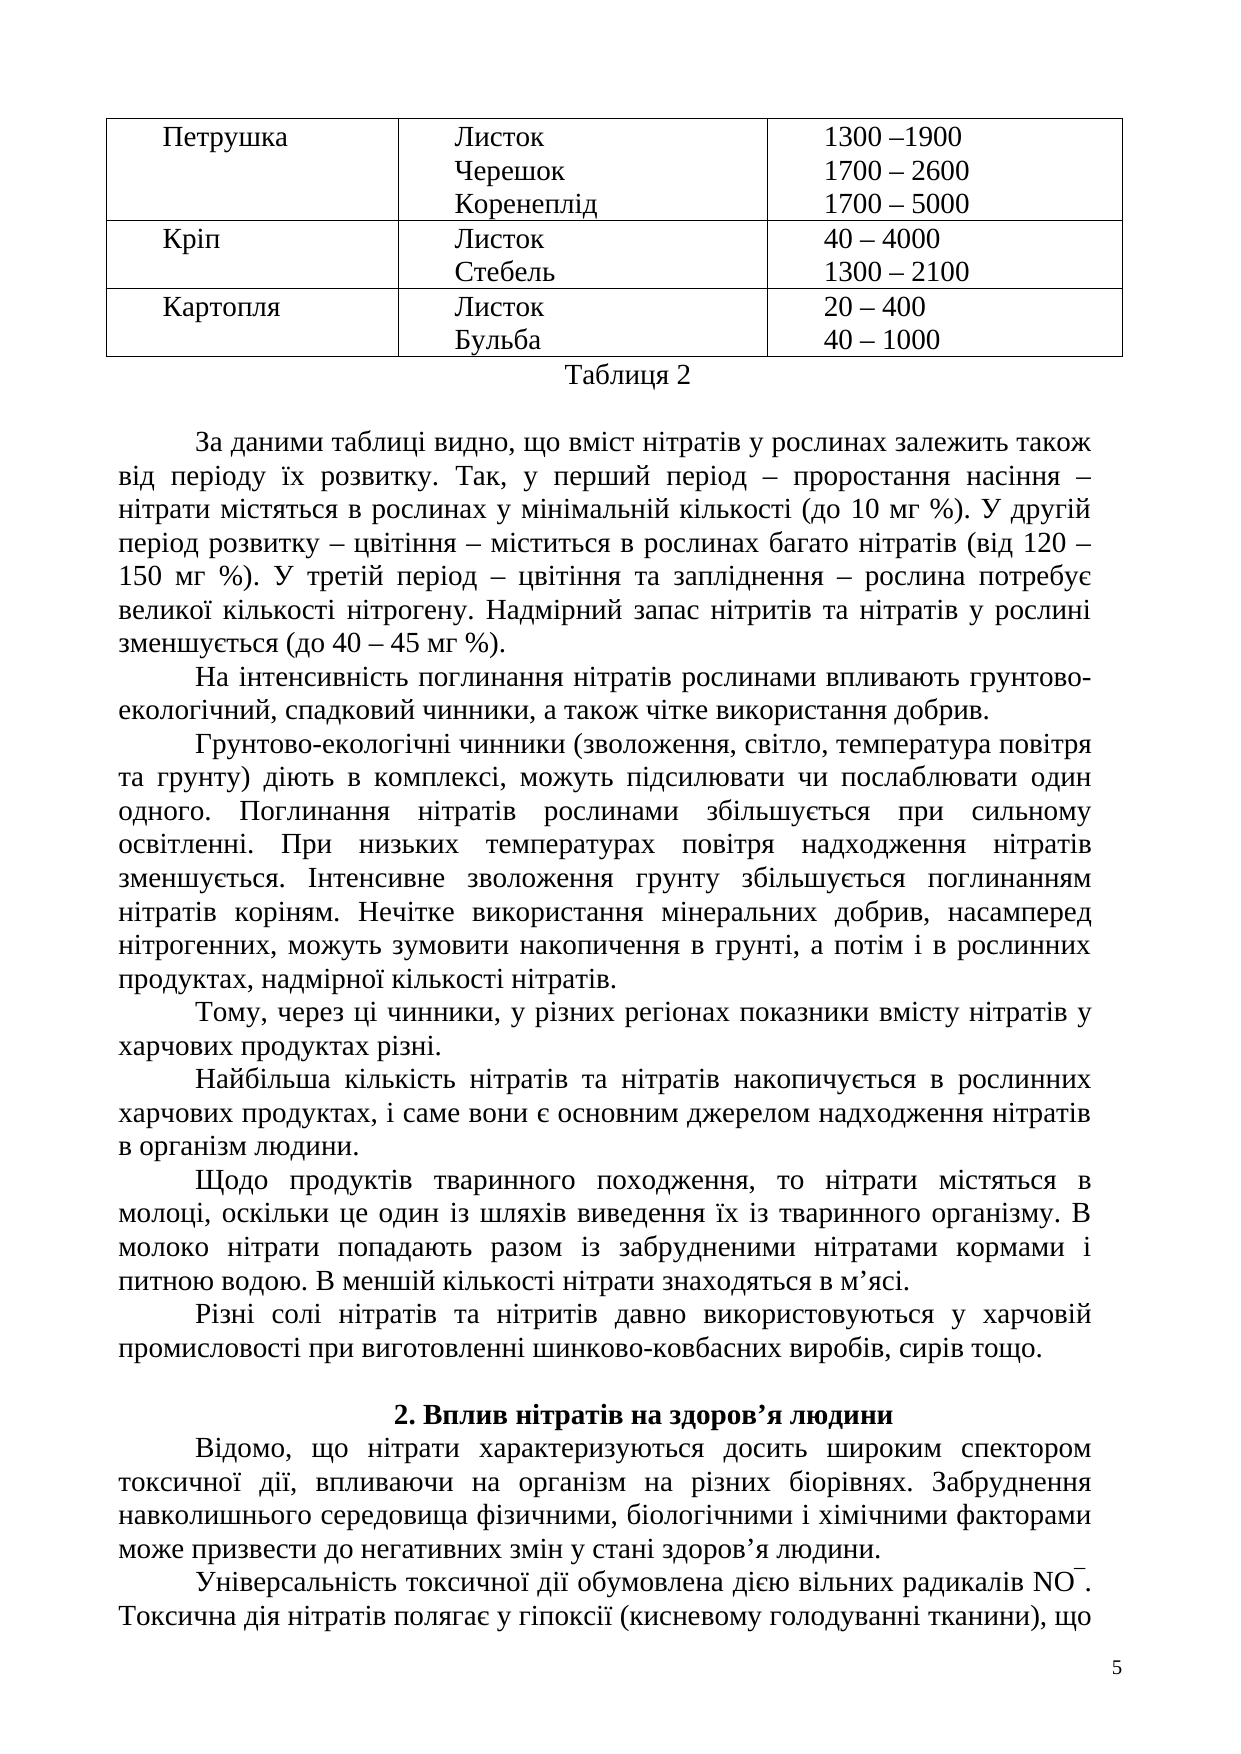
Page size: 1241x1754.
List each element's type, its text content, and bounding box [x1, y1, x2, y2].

table_cell 40 – 4000 1300 – 2100 [768, 221, 1122, 288]
text Грунтово-екологічні чинники (зволоження, світло, температура повітря та грунту) діють в комплексі, можуть підсилювати чи послаблювати один одного. Поглинання нітратів рослинами збільшується при сильному освітленні. При низьких температурах повітря надходження нітратів зменшується. Інтенсивне зволоження грунту збільшується поглинанням нітратів коріням. Нечітке використання мінеральних добрив, насамперед нітрогенних, можуть зумовити накопичення в грунті, а потім і в рослинних продуктах, надмірної кількості нітратів. [118, 726, 1092, 994]
table_cell Листок Бульба [399, 289, 767, 356]
text Тому, через ці чинники, у різних регіонах показники вмісту нітратів у харчових продуктах різні. [118, 994, 1092, 1061]
table_cell 20 – 400 40 – 1000 [768, 289, 1122, 356]
table_cell Листок Черешок Коренеплід [399, 119, 767, 220]
text Відомо, що нітрати характеризуються досить широким спектором токсичної дії, впливаючи на організм на різних біорівнях. Забруднення навколишнього середовища фізичними, біологічними і хімічними факторами може призвести до негативних змін у стані здоров’я людини. [118, 1430, 1092, 1564]
text Різні солі нітратів та нітритів давно використовуються у харчовій промисловості при виготовленні шинково-ковбасних виробів, сирів тощо. [118, 1296, 1092, 1363]
table_cell Петрушка [107, 119, 398, 220]
table_cell Листок Стебель [399, 221, 767, 288]
table_cell Картопля [107, 289, 398, 356]
text На інтенсивність поглинання нітратів рослинами впливають грунтово-екологічний, спадковий чинники, а також чітке використання добрив. [118, 659, 1092, 726]
subtitle Таблиця 2 [118, 357, 1093, 391]
text За даними таблиці видно, що вміст нітратів у рослинах залежить також від періоду їх розвитку. Так, у перший період – проростання насіння – нітрати містяться в рослинах у мінімальній кількості (до 10 мг %). У другій період розвитку – цвітіння – міститься в рослинах багато нітратів (від 120 – 150 мг %). У третій період – цвітіння та запліднення – рослина потребує великої кількості нітрогену. Надмірний запас нітритів та нітратів у рослині зменшується (до 40 – 45 мг %). [118, 424, 1092, 659]
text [118, 1564, 1092, 1632]
text 2. Вплив нітратів на здоров’я людини [118, 1397, 1092, 1430]
text Найбільша кількість нітратів та нітратів накопичується в рослинних харчових продуктах, і саме вони є основним джерелом надходження нітратів в організм людини. [118, 1061, 1092, 1162]
table_cell Кріп [107, 221, 398, 288]
text Щодо продуктів тваринного походження, то нітрати містяться в молоці, оскільки це один із шляхів виведення їх із тваринного організму. В молоко нітрати попадають разом із забрудненими нітратами кормами і питною водою. В меншій кількості нітрати знаходяться в м’ясі. [118, 1162, 1092, 1296]
table_cell 1300 –1900 1700 – 2600 1700 – 5000 [768, 119, 1122, 220]
